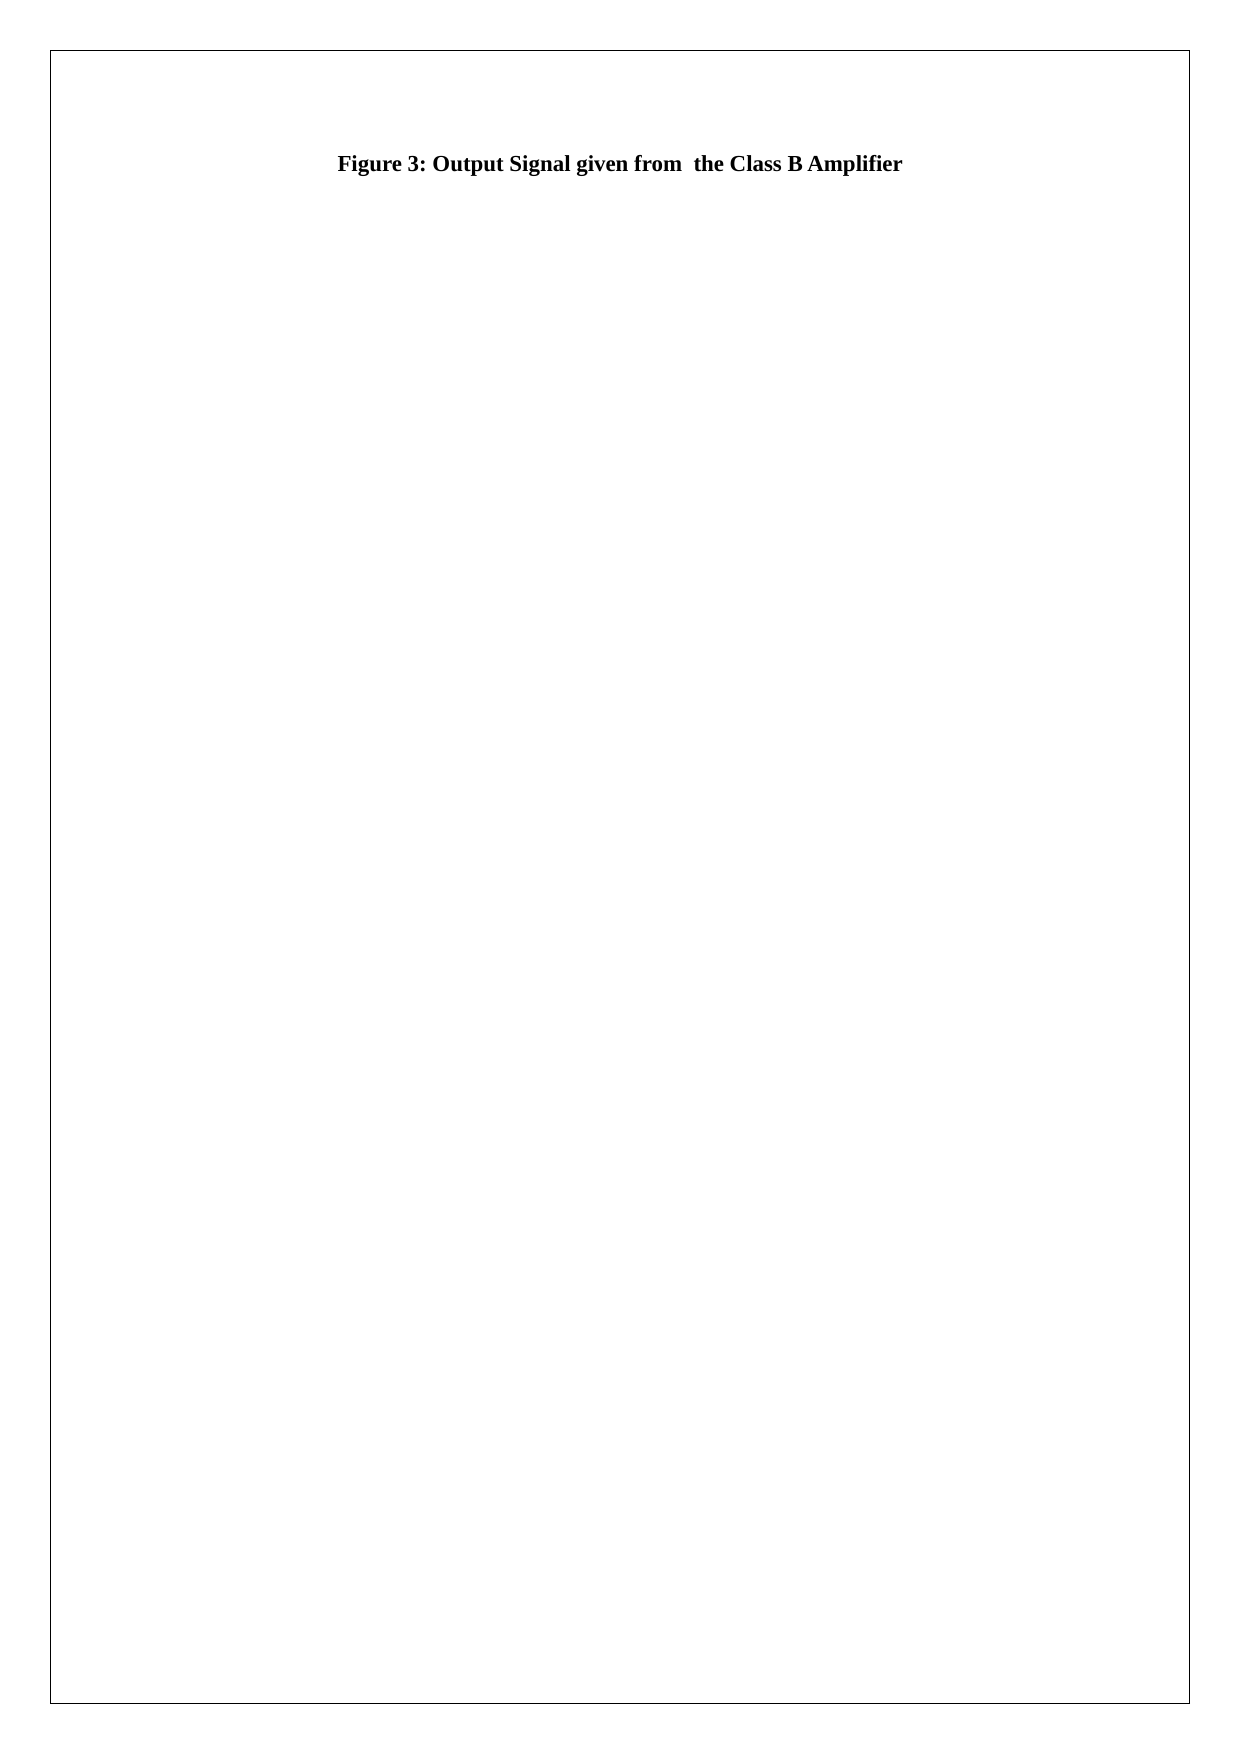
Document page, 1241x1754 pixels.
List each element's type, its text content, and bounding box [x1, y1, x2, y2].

text Figure 3: Output Signal given from the Class B Amplifier [150, 150, 1090, 176]
